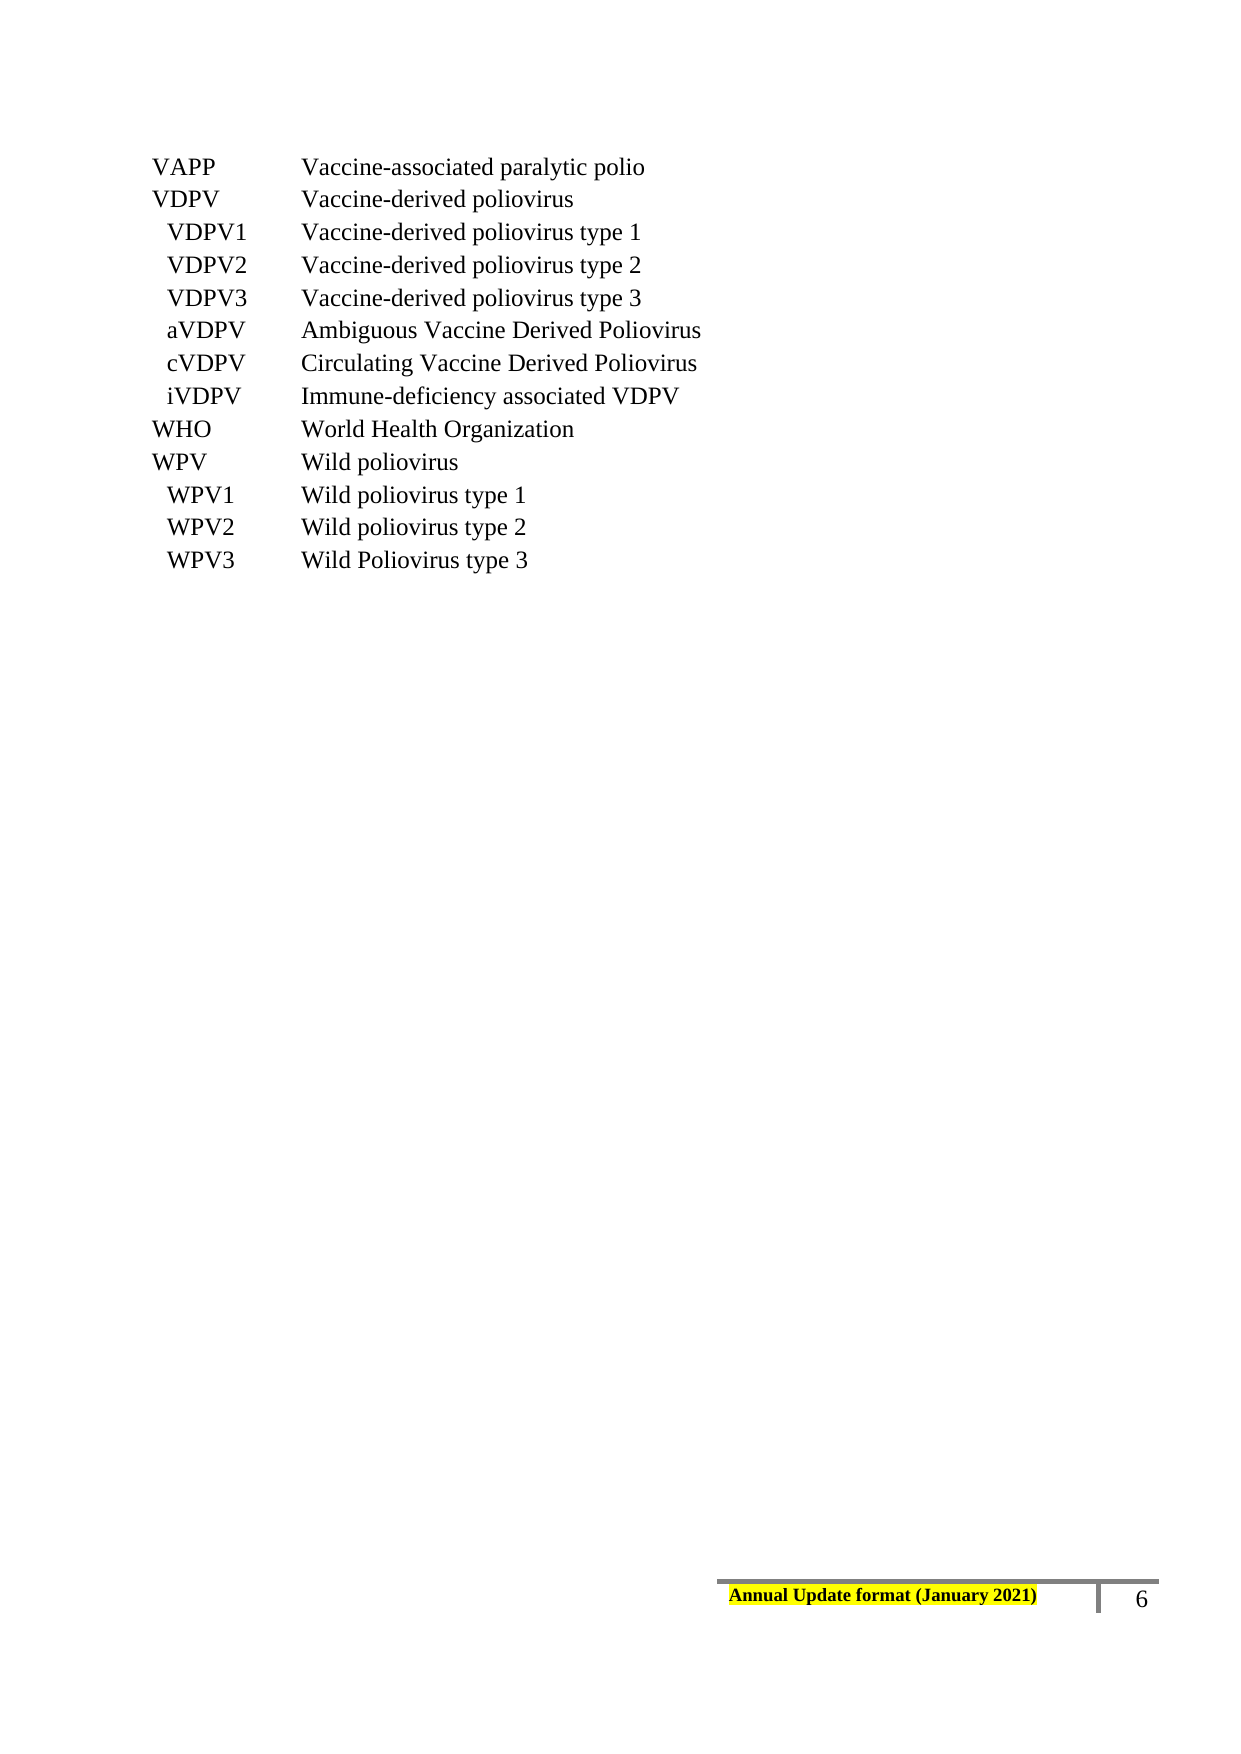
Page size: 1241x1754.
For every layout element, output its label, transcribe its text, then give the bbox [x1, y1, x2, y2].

table_cell Vaccine-derived poliovirus type 1 [299, 216, 1104, 248]
table_cell Wild poliovirus type 1 [299, 478, 1104, 511]
table_cell Wild poliovirus type 2 [299, 511, 1104, 544]
table_cell aVDPV [150, 314, 299, 347]
table_cell WPV3 [150, 544, 299, 577]
table_cell World Health Organization [299, 413, 1104, 445]
table_cell WPV1 [150, 478, 299, 511]
table_cell Vaccine-derived poliovirus [299, 183, 1104, 216]
table_cell Ambiguous Vaccine Derived Poliovirus [299, 314, 1104, 347]
table_cell Wild poliovirus [299, 445, 1104, 478]
table_cell VDPV2 [150, 249, 299, 281]
table_cell VDPV1 [150, 216, 299, 248]
table_cell Vaccine-associated paralytic polio [299, 150, 1104, 183]
table_cell WPV2 [150, 511, 299, 544]
table_cell WHO [150, 413, 299, 445]
table_cell cVDPV [150, 347, 299, 380]
table_cell Vaccine-derived poliovirus type 3 [299, 281, 1104, 314]
table_cell Immune-deficiency associated VDPV [299, 380, 1104, 412]
table_cell Wild Poliovirus type 3 [299, 544, 1104, 577]
table_cell iVDPV [150, 380, 299, 412]
table_cell Circulating Vaccine Derived Poliovirus [299, 347, 1104, 380]
table_cell Vaccine-derived poliovirus type 2 [299, 249, 1104, 281]
table_cell VDPV [150, 183, 299, 216]
table_cell VAPP [150, 150, 299, 183]
table_cell VDPV3 [150, 281, 299, 314]
table_cell WPV [150, 445, 299, 478]
